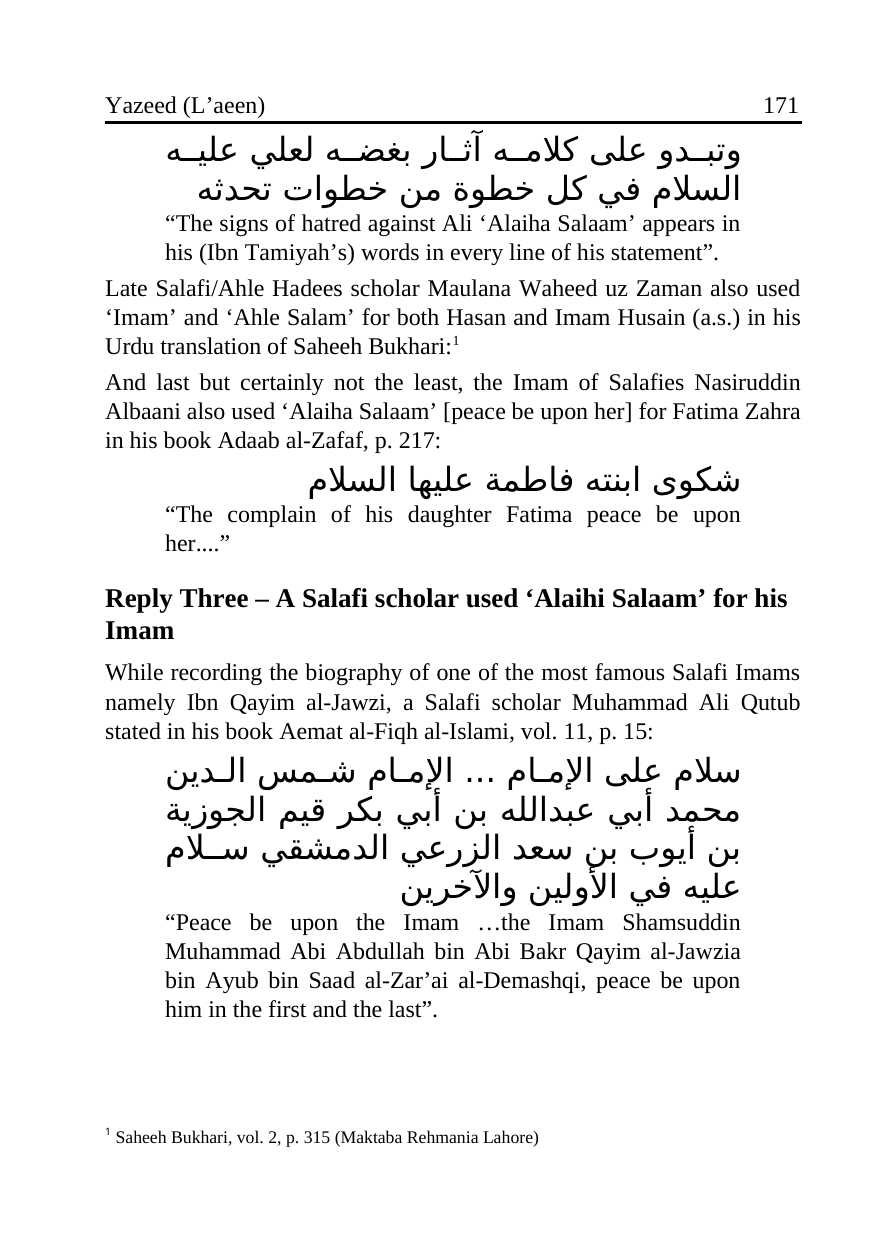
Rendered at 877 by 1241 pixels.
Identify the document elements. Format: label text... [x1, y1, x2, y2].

text “Peace be upon the Imam …the Imam Shamsuddin Muhammad Abi Abdullah bin Abi Bakr Qayim al-Jawzia bin Ayub bin Saad al-Zar’ai al-Demashqi, peace be upon him in the first and the last”. [165, 907, 742, 1023]
text Late Salafi/Ahle Hadees scholar Maulana Waheed uz Zaman also used ‘Imam’ and ‘Ahle Salam’ for both Hasan and Imam Husain (a.s.) in his Urdu translation of Saheeh Bukhari: [105, 273, 802, 360]
subtitle Reply Three – A Salafi scholar used ‘Alaihi Salaam’ for his Imam [105, 583, 802, 645]
text “The complain of his daughter Fatima peace be upon her....” [165, 499, 742, 558]
text شكوى ابنته فاطمة عليها السلام [165, 460, 742, 499]
text وتبدو على كلامه آثار بغضه لعلي عليه السلام في كل خطوة من خطوات تحدثه [165, 131, 742, 208]
text While recording the biography of one of the most famous Salafi Imams namely Ibn Qayim al-Jawzi, a Salafi scholar Muhammad Ali Qutub stated in his book Aemat al-Fiqh al-Islami, vol. 11, p. 15: [105, 657, 802, 745]
text “The signs of hatred against Ali ‘Alaiha Salaam’ appears in his (Ibn Tamiyah’s) words in every line of his statement”. [165, 208, 742, 267]
text سلام على الإمام ... الإمام شمس الدين محمد أبي عبدالله بن أبي بكر قيم الجوزية بن أيوب بن سعد الزرعي الدمشقي سلام عليه في الأولين والآخرين [165, 751, 742, 907]
text And last but certainly not the least, the Imam of Salafies Nasiruddin Albaani also used ‘Alaiha Salaam’ [peace be upon her] for Fatima Zahra in his book Adaab al-Zafaf, p. 217: [105, 367, 802, 454]
